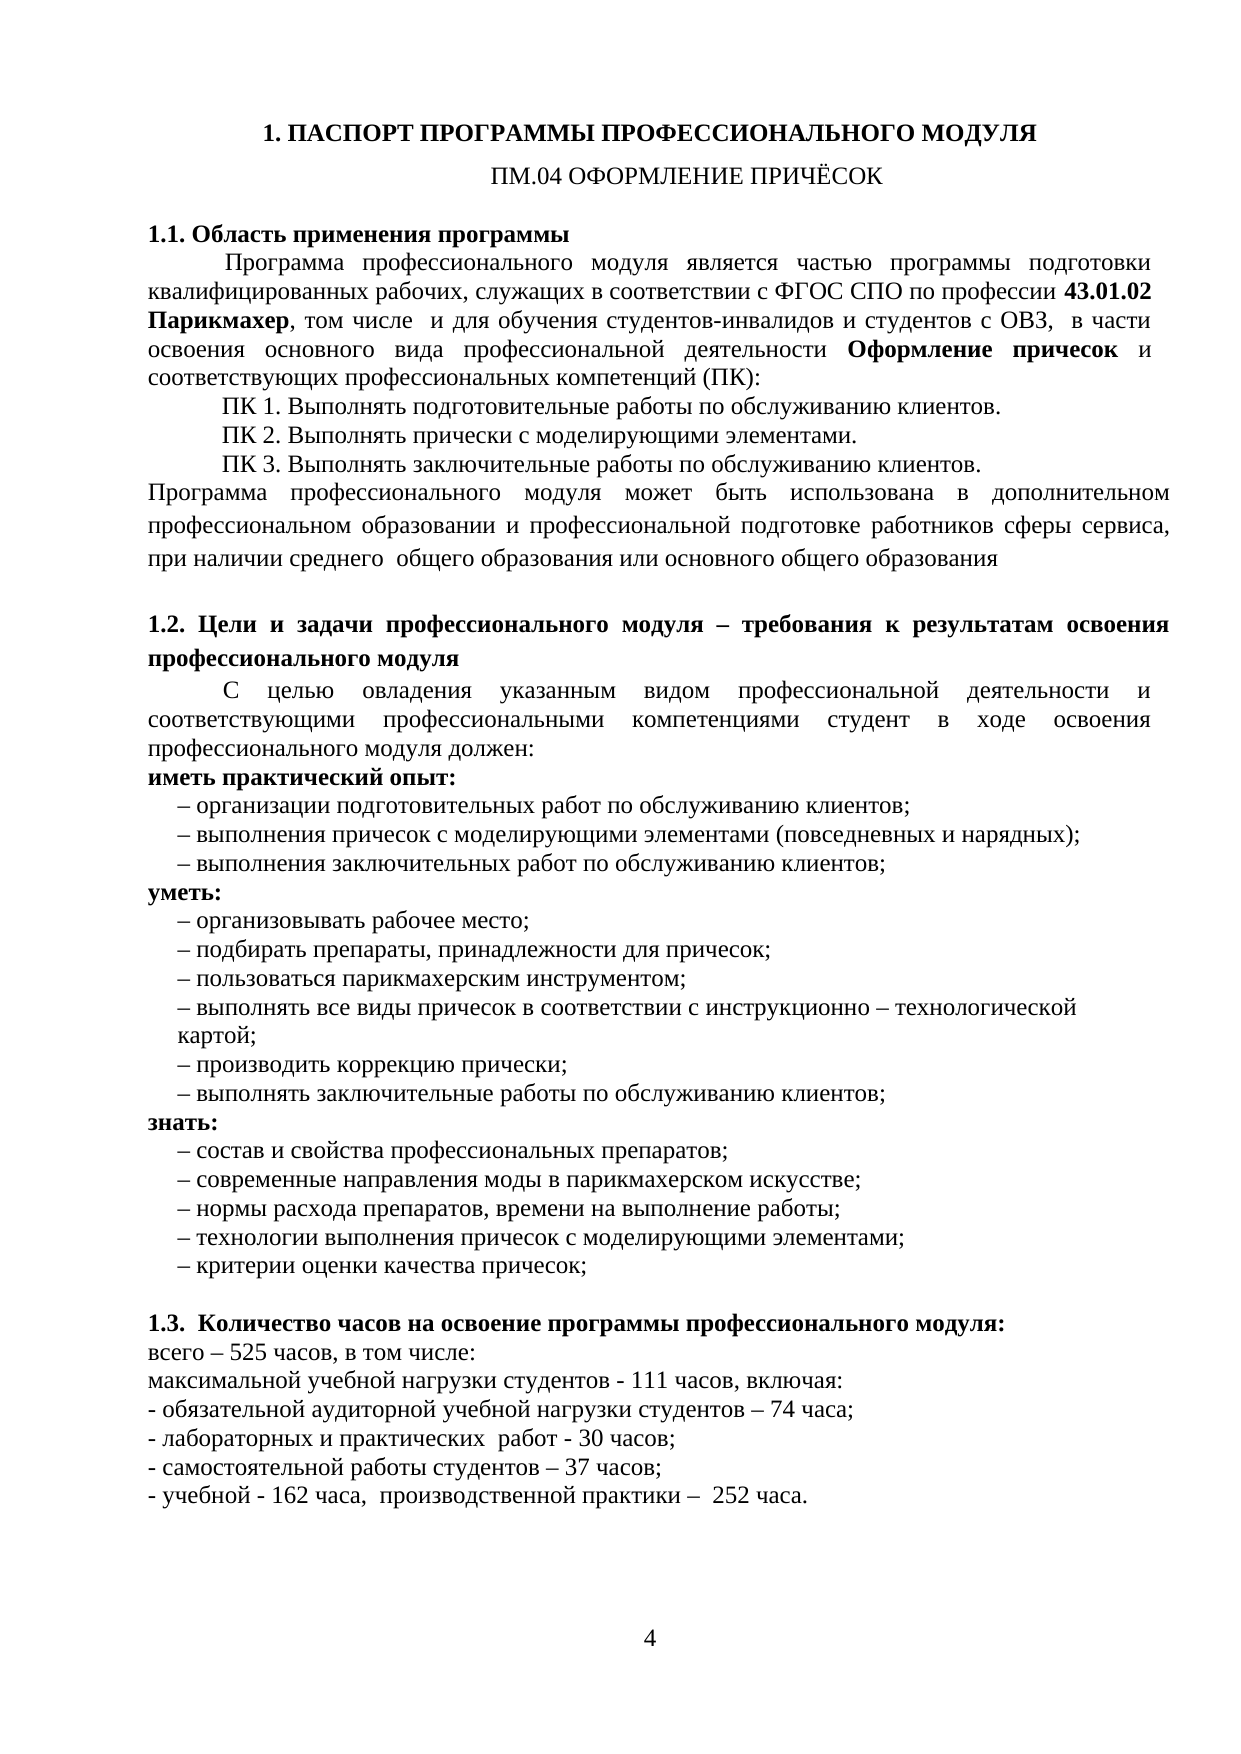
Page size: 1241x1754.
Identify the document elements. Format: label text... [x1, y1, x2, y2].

text – пользоваться парикмахерским инструментом; [148, 963, 1152, 992]
text Программа профессионального модуля является частью программы подготовки квалифицированных рабочих, служащих в соответствии с ФГОС СПО по профессии 43.01.02 Парикмахер, том числе и для обучения студентов-инвалидов и студентов с ОВЗ, в части освоения основного вида профессиональной деятельности Оформление причесок и соответствующих профессиональных компетенций (ПК): [148, 247, 1152, 391]
text – выполнения причесок с моделирующими элементами (повседневных и нарядных); [177, 819, 1152, 848]
text – выполнения заключительных работ по обслуживанию клиентов; [148, 848, 1152, 877]
text – подбирать препараты, принадлежности для причесок; [148, 934, 1152, 963]
list ПК 3. Выполнять заключительные работы по обслуживанию клиентов. [148, 449, 1152, 477]
text уметь: [148, 877, 1152, 906]
text – критерии оценки качества причесок; [148, 1251, 1152, 1279]
list ПК 2. Выполнять прически с моделирующими элементами. [148, 420, 1152, 449]
text 1. паспорт ПРОГРАММЫ ПРОФЕССИОНАЛЬНОГО МОДУЛЯ [148, 118, 1152, 147]
text – выполнять заключительные работы по обслуживанию клиентов; [148, 1078, 1152, 1107]
text С целью овладения указанным видом профессиональной деятельности и соответствующими профессиональными компетенциями студент в ходе освоения профессионального модуля должен: [148, 676, 1152, 762]
text - учебной - 162 часа, производственной практики – 252 часа. [148, 1481, 1152, 1509]
text иметь практический опыт: [148, 762, 1152, 791]
text – организации подготовительных работ по обслуживанию клиентов; [148, 791, 1152, 819]
text – состав и свойства профессиональных препаратов; [148, 1136, 1152, 1164]
text – выполнять все виды причесок в соответствии с инструкционно – технологической картой; [177, 992, 1152, 1049]
text ПМ.04 ОФОРМЛЕНИЕ ПРИЧЁСОК [222, 161, 1152, 190]
text – нормы расхода препаратов, времени на выполнение работы; [148, 1193, 1152, 1222]
text – производить коррекцию прически; [148, 1049, 1152, 1078]
text – технологии выполнения причесок с моделирующими элементами; [148, 1222, 1152, 1251]
text - обязательной аудиторной учебной нагрузки студентов – 74 часа; [148, 1394, 1152, 1423]
text – организовывать рабочее место; [148, 906, 1152, 934]
text Программа профессионального модуля может быть использована в дополнительном профессиональном образовании и профессиональной подготовке работников сферы сервиса, при наличии среднего общего образования или основного общего образования [148, 477, 1171, 572]
text 1.2. Цели и задачи профессионального модуля – требования к результатам освоения профессионального модуля [148, 609, 1171, 671]
text максимальной учебной нагрузки студентов - 111 часов, включая: [148, 1366, 1152, 1394]
text 1.1. Область применения программы [148, 219, 1171, 247]
text – современные направления моды в парикмахерском искусстве; [148, 1164, 1152, 1193]
text - самостоятельной работы студентов – 37 часов; [148, 1452, 1152, 1481]
list ПК 1. Выполнять подготовительные работы по обслуживанию клиентов. [148, 391, 1152, 420]
text знать: [148, 1107, 1152, 1136]
text - лабораторных и практических работ - 30 часов; [148, 1423, 1152, 1452]
text всего – 525 часов, в том числе: [148, 1337, 1152, 1366]
text 1.3. Количество часов на освоение программы профессионального модуля: [148, 1308, 1152, 1337]
